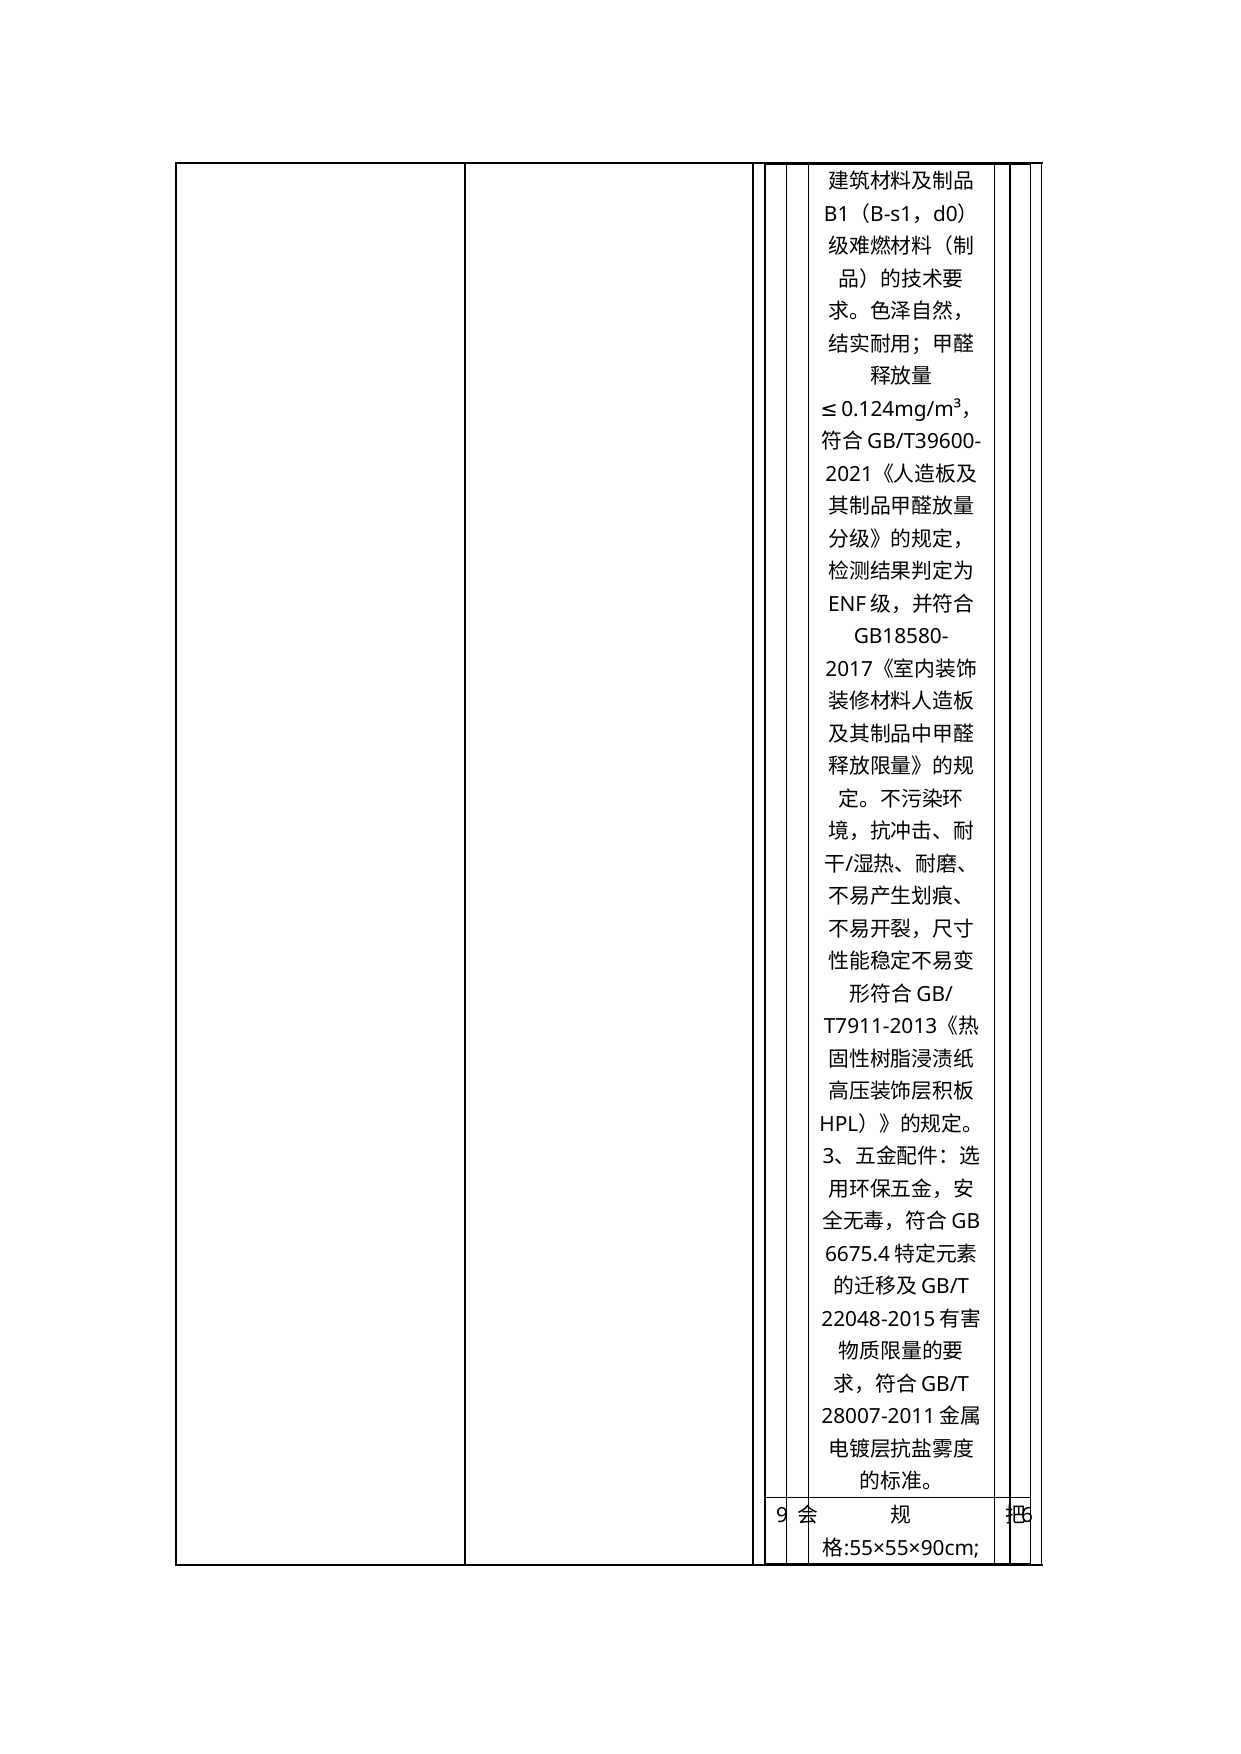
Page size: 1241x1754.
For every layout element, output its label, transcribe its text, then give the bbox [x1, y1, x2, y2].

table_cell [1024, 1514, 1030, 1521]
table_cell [809, 165, 994, 1497]
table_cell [754, 164, 764, 1564]
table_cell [809, 1498, 994, 1563]
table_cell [1031, 164, 1041, 1564]
table_cell [466, 164, 752, 1564]
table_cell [1011, 165, 1030, 1497]
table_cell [766, 165, 786, 1497]
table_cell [766, 1498, 786, 1563]
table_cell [787, 1498, 808, 1563]
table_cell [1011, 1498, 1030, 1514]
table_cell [787, 165, 808, 1497]
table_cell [1011, 1515, 1030, 1563]
table_cell 1 [177, 164, 464, 1564]
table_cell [995, 165, 1009, 1497]
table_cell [995, 1498, 1009, 1563]
